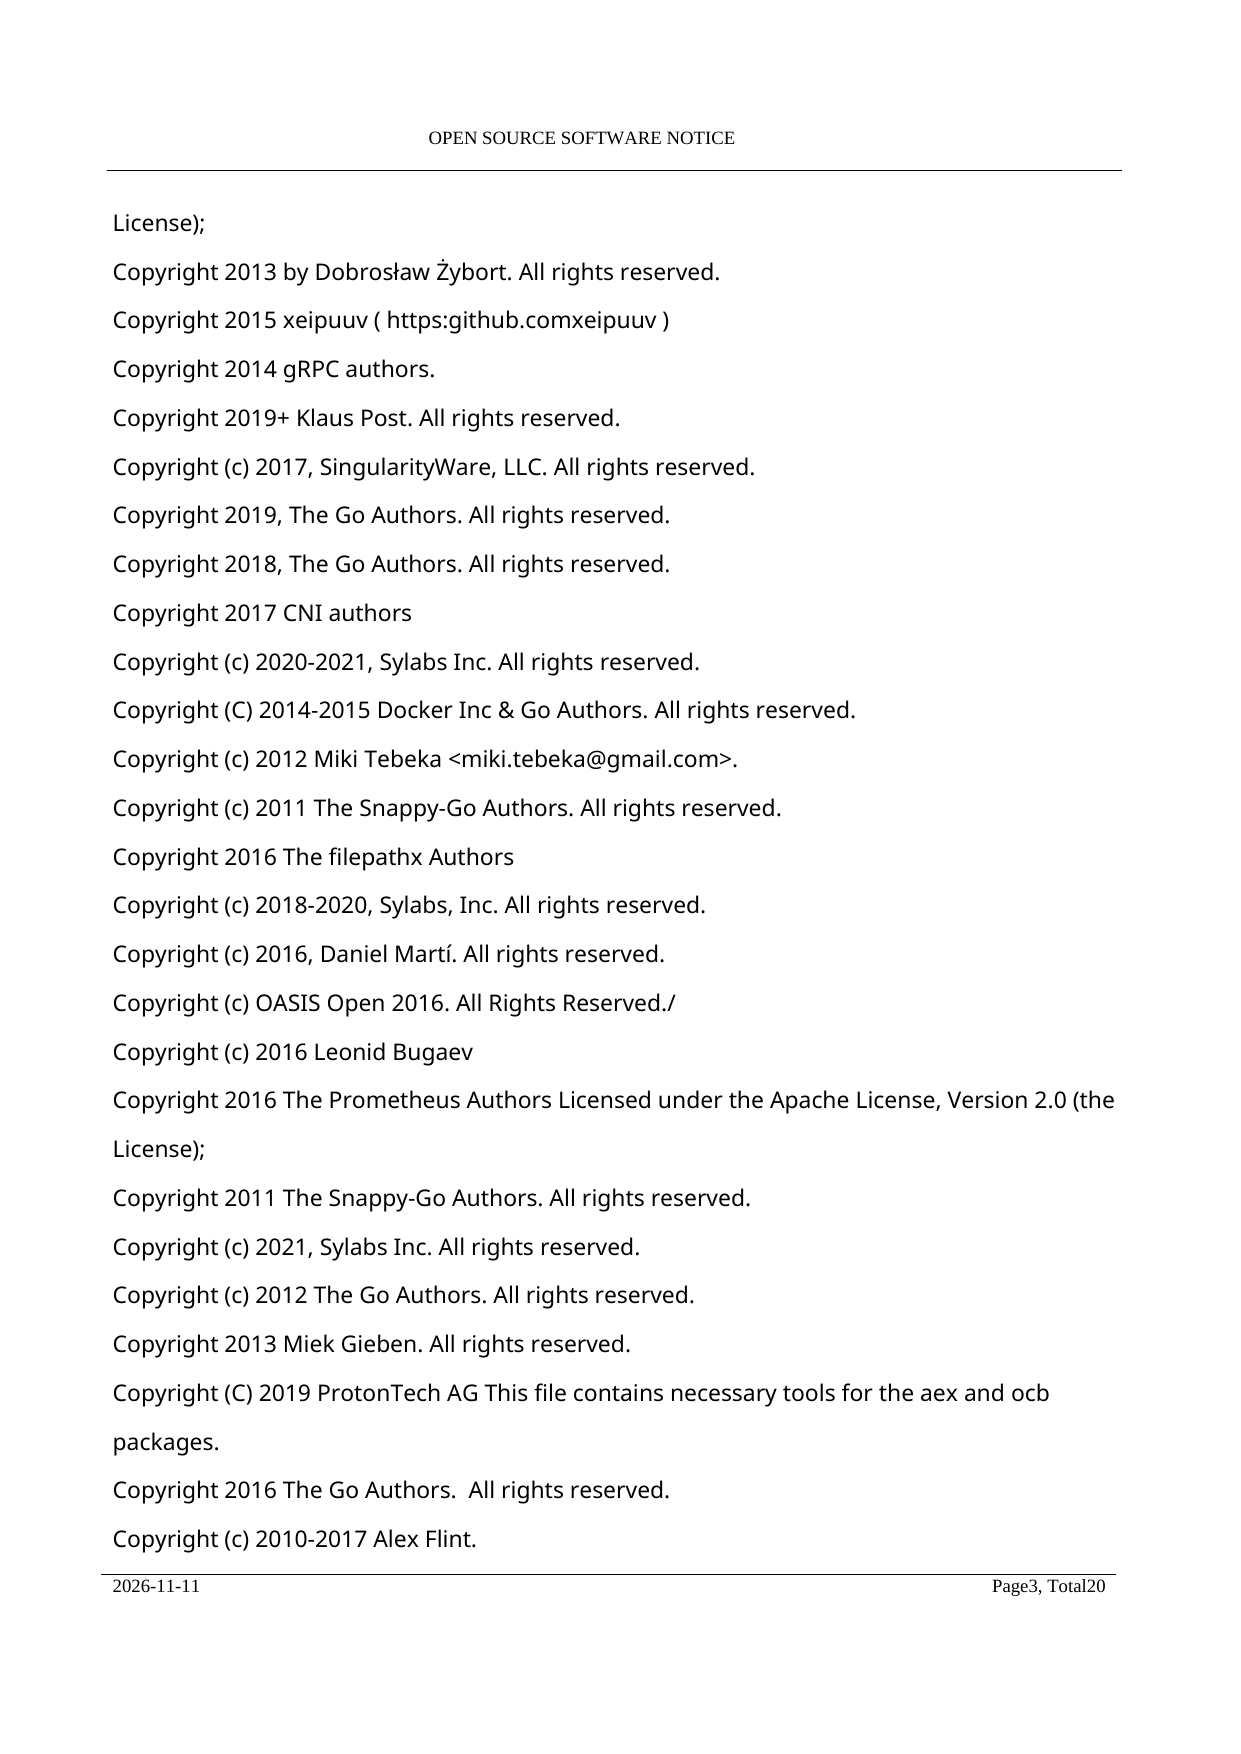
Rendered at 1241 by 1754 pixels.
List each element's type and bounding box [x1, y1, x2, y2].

text [112, 206, 1128, 1555]
